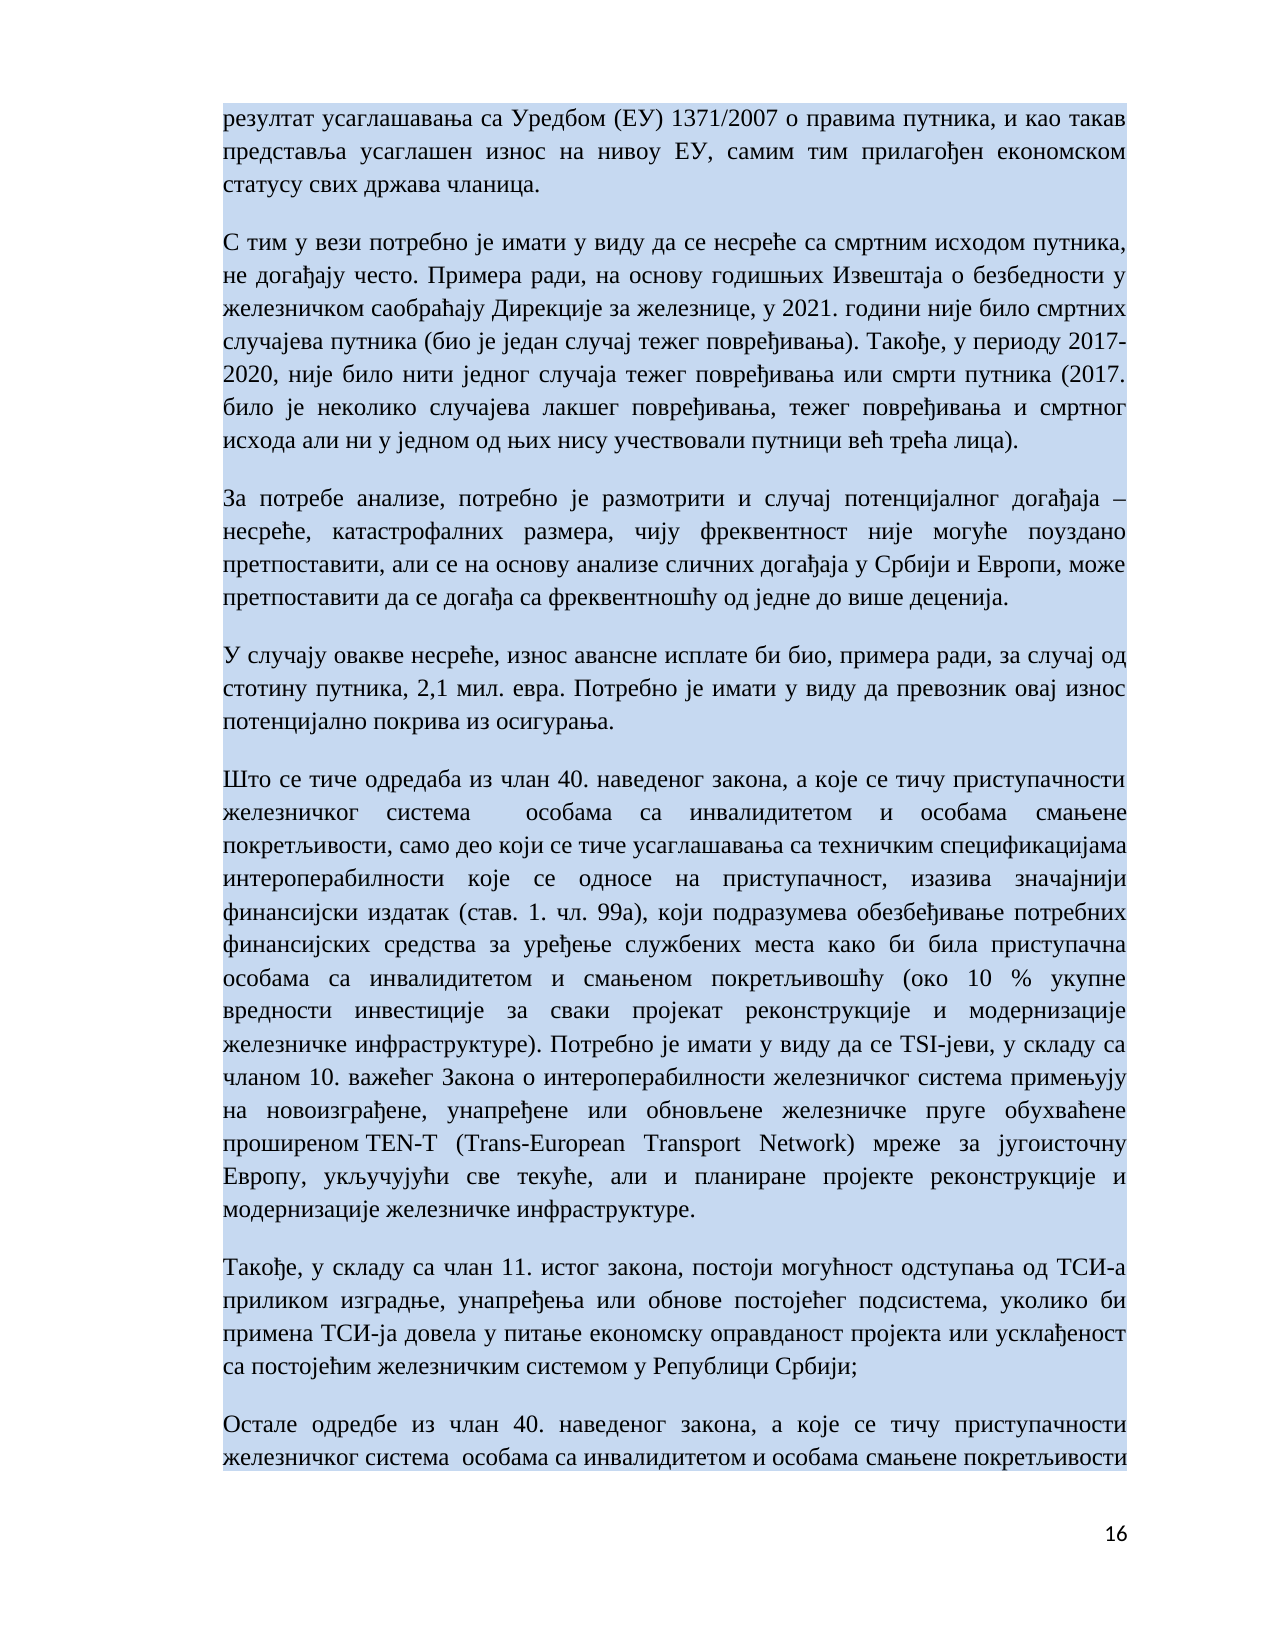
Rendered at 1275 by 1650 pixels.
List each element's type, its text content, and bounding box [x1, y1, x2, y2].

text За потребе анализе, потребно је размотрити и случај потенцијалног догађаја – несреће, катастрофалних размера, чију фреквентност није могуће поуздано претпоставити, али се на основу анализе сличних догађаја у Србији и Европи, може претпоставити да се догађа са фреквентношћу од једне до више деценија. [223, 483, 1127, 611]
text Такође, у складу са члан 11. истог закона, постоји могућност одступања од ТСИ-а приликом изградње, унапређења или обнове постојећег подсистема, уколико би примена ТСИ-ја довела у питање економску оправданост пројекта или усклађеност са постојећим железничким системом у Републици Србији; [223, 1252, 1127, 1379]
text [223, 103, 1127, 198]
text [223, 1409, 1127, 1471]
text Што се тиче одредаба из члан 40. наведеног закона, а које се тичу приступачности железничког система особама са инвалидитетом и особама смањенe покретљивости, само део који се тиче усаглашавања са техничким спецификацијама интероперабилности које се односе на приступачност, изазива значајнији финансијски издатак (став. 1. чл. 99а), који подразумева обезбеђивање потребних финансијских средства за уређење службених места како би била приступачна особама са инвалидитетом и смањеном покретљивошћу (око 10 % укупне вредности инвестиције за сваки пројекат реконструкције и модернизације железничке инфраструктуре). Потребно је имати у виду да се TSI-јеви, у складу са чланом 10. важећег Закона о интероперабилности железничког система примењују на новоизграђене, унапређене или обновљене железничке пруге обухваћене проширеном TEN-T (Trans-European Transport Network) мреже за југоисточну Европу, укључујући све текуће, али и планиране пројекте реконструкције и модернизације железничке инфраструктуре. [223, 764, 1127, 1222]
text У случају овакве несреће, износ авансне исплате би био, примера ради, за случај од стотину путника, 2,1 мил. евра. Потребно је имати у виду да превозник овај износ потенцијално покрива из осигурања. [223, 640, 1127, 735]
text С тим у вези потребно је имати у виду да се несреће са смртним исходом путника, не догађају често. Примера ради, на основу годишњих Извештаја о безбедности у железничком саобраћају Дирекције за железнице, у 2021. години није било смртних случајева путника (био је један случај тежег повређивања). Такође, у периоду 2017-2020, није било нити једног случаја тежег повређивања или смрти путника (2017. било је неколико случајева лакшег повређивања, тежег повређивања и смртног исхода али ни у једном од њих нису учествовали путници већ трећа лица). [223, 227, 1127, 454]
